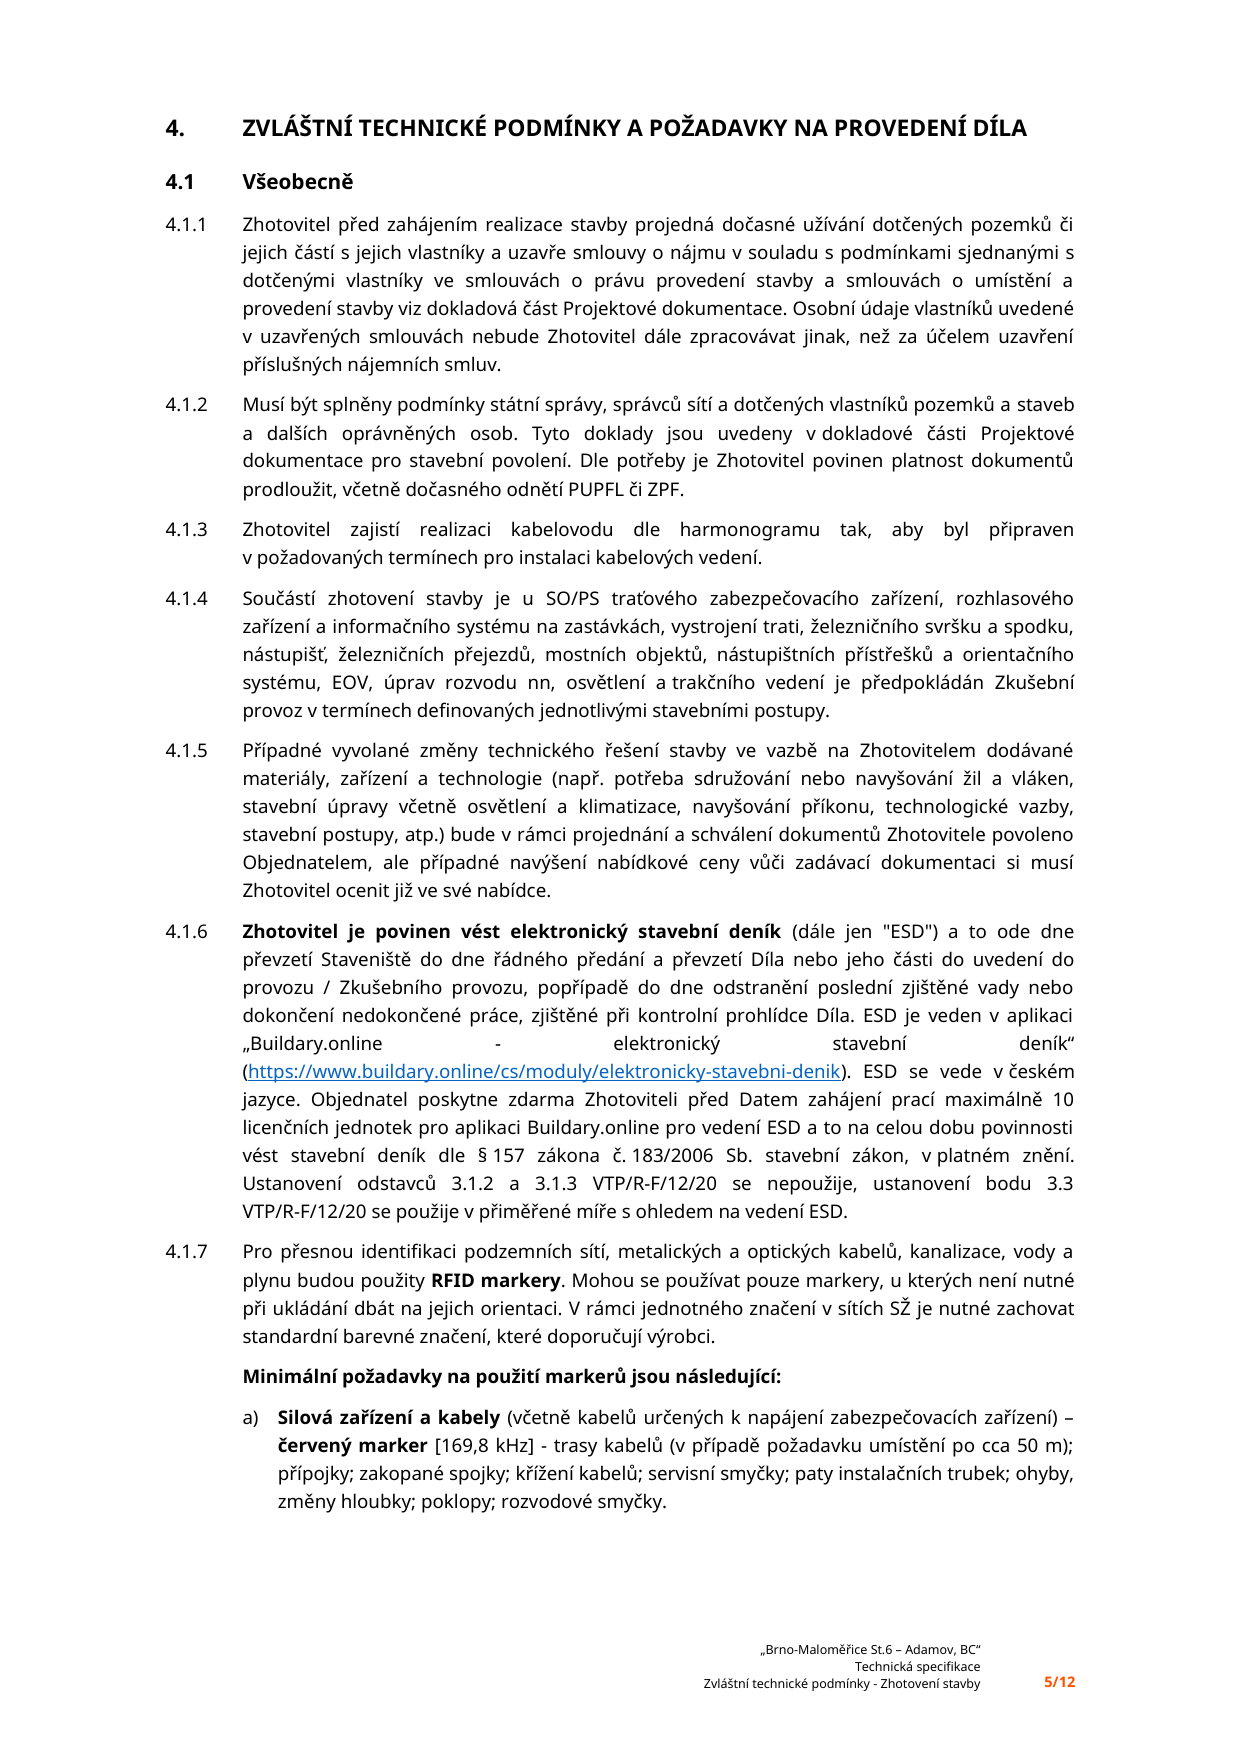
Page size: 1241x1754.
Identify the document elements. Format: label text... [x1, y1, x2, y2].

list Pro přesnou identifikaci podzemních sítí, metalických a optických kabelů, kanalizace, vody a plynu budou použity RFID markery. Mohou se používat pouze markery, u kterých není nutné při ukládání dbát na jejich orientaci. V rámci jednotného značení v sítích SŽ je nutné zachovat standardní barevné značení, které doporučují výrobci. [165, 1239, 1075, 1348]
list Všeobecně [165, 167, 1075, 196]
list Případné vyvolané změny technického řešení stavby ve vazbě na Zhotovitelem dodávané materiály, zařízení a technologie (např. potřeba sdružování nebo navyšování žil a vláken, stavební úpravy včetně osvětlení a klimatizace, navyšování příkonu, technologické vazby, stavební postupy, atp.) bude v rámci projednání a schválení dokumentů Zhotovitele povoleno Objednatelem, ale případné navýšení nabídkové ceny vůči zadávací dokumentaci si musí Zhotovitel ocenit již ve své nabídce. [165, 737, 1075, 903]
list Musí být splněny podmínky státní správy, správců sítí a dotčených vlastníků pozemků a staveb a dalších oprávněných osob. Tyto doklady jsou uvedeny v dokladové části Projektové dokumentace pro stavební povolení. Dle potřeby je Zhotovitel povinen platnost dokumentů prodloužit, včetně dočasného odnětí PUPFL či ZPF. [165, 392, 1075, 501]
list Zhotovitel před zahájením realizace stavby projedná dočasné užívání dotčených pozemků či jejich částí s jejich vlastníky a uzavře smlouvy o nájmu v souladu s podmínkami sjednanými s dotčenými vlastníky ve smlouvách o právu provedení stavby a smlouvách o umístění a provedení stavby viz dokladová část Projektové dokumentace. Osobní údaje vlastníků uvedené v uzavřených smlouvách nebude Zhotovitel dále zpracovávat jinak, než za účelem uzavření příslušných nájemních smluv. [165, 211, 1075, 377]
list Silová zařízení a kabely (včetně kabelů určených k napájení zabezpečovacích zařízení) – červený marker [169,8 kHz] - trasy kabelů (v případě požadavku umístění po cca 50 m); přípojky; zakopané spojky; křížení kabelů; servisní smyčky; paty instalačních trubek; ohyby, změny hloubky; poklopy; rozvodové smyčky. [242, 1404, 1075, 1513]
list Zhotovitel zajistí realizaci kabelovodu dle harmonogramu tak, aby byl připraven v požadovaných termínech pro instalaci kabelových vedení. [165, 516, 1075, 570]
text Zhotovitel je povinen vést elektronický stavební deník (dále jen "ESD") a to ode dne převzetí Staveniště do dne řádného předání a převzetí Díla nebo jeho části do uvedení do provozu / Zkušebního provozu, popřípadě do dne odstranění poslední zjištěné vady nebo dokončení nedokončené práce, zjištěné při kontrolní prohlídce Díla. ESD je veden v aplikaci „Buildary.online - elektronický stavební deník“ (https://www.buildary.online/cs/moduly/elektronicky-stavebni-denik). ESD se vede v českém jazyce. Objednatel poskytne zdarma Zhotoviteli před Datem zahájení prací maximálně 10 licenčních jednotek pro aplikaci Buildary.online pro vedení ESD a to na celou dobu povinnosti vést stavební deník dle § 157 zákona č. 183/2006 Sb. stavební zákon, v platném znění. Ustanovení odstavců 3.1.2 a 3.1.3 VTP/R-F/12/20 se nepoužije, ustanovení bodu 3.3 VTP/R-F/12/20 se použije v přiměřené míře s ohledem na vedení ESD. [165, 918, 1075, 1224]
text Minimální požadavky na použití markerů jsou následující: [242, 1363, 1075, 1389]
text ZVLÁŠTNÍ TECHNICKÉ PODMÍNKY A POŽADAVKY NA PROVEDENÍ DÍLA [165, 112, 1075, 143]
list Součástí zhotovení stavby je u SO/PS traťového zabezpečovacího zařízení, rozhlasového zařízení a informačního systému na zastávkách, vystrojení trati, železničního svršku a spodku, nástupišť, železničních přejezdů, mostních objektů, nástupištních přístřešků a orientačního systému, EOV, úprav rozvodu nn, osvětlení a trakčního vedení je předpokládán Zkušební provoz v termínech definovaných jednotlivými stavebními postupy. [165, 585, 1075, 722]
